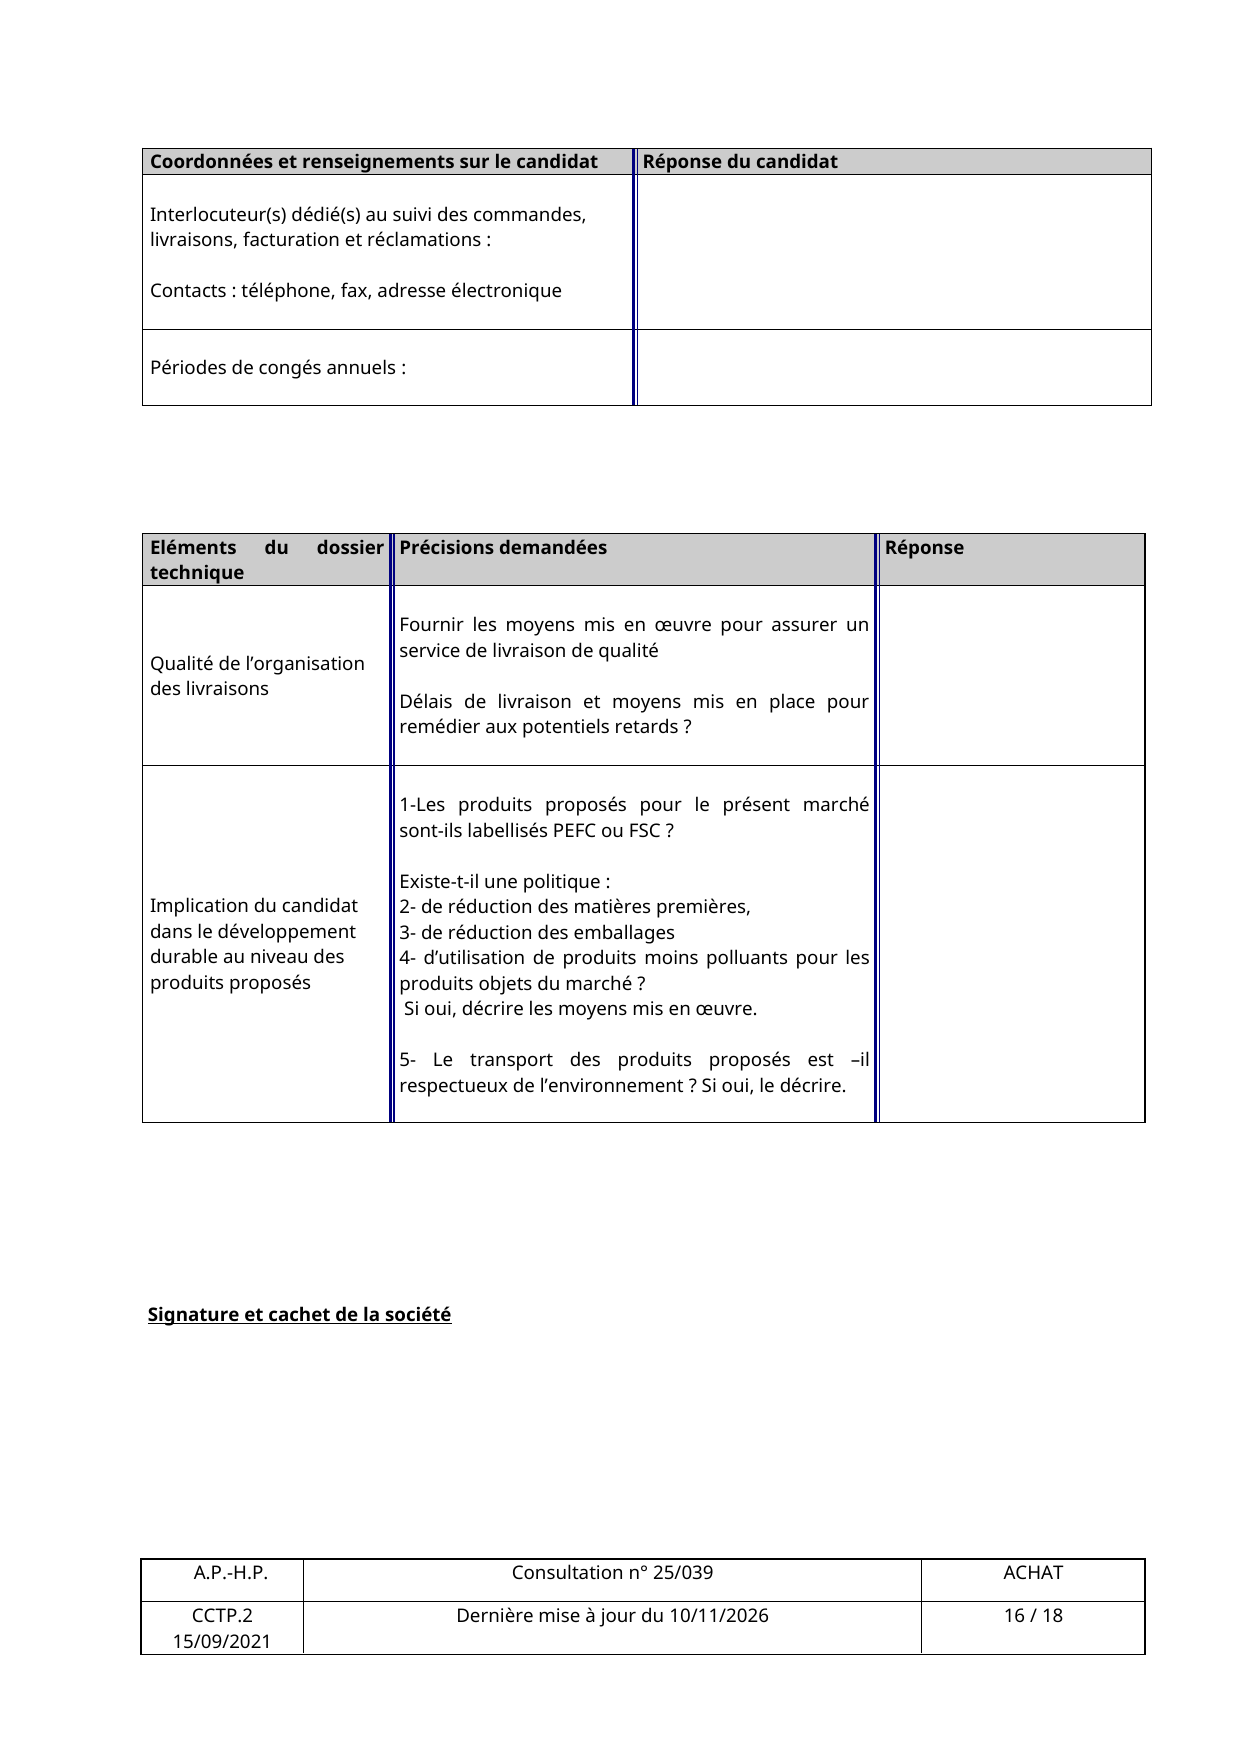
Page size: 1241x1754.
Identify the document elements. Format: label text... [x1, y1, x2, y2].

table_cell [638, 175, 1151, 328]
table_header Réponse [880, 534, 1144, 585]
table_cell [638, 330, 1151, 404]
table_header Eléments du dossier technique [143, 534, 389, 585]
table_header Coordonnées et renseignements sur le candidat [143, 149, 632, 174]
table_header Réponse du candidat [638, 149, 1151, 174]
table_cell Fournir les moyens mis en œuvre pour assurer un service de livraison de qualité Délais de livraison et moyens mis en place pour remédier aux potentiels retards ? [395, 586, 874, 765]
table_cell [880, 586, 1144, 765]
table_cell Qualité de l’organisation des livraisons [143, 586, 389, 765]
text Signature et cachet de la société [148, 1301, 1092, 1327]
table_header Précisions demandées [395, 534, 874, 585]
table_cell [880, 766, 1144, 1122]
table_cell Interlocuteur(s) dédié(s) au suivi des commandes, livraisons, facturation et réclamations : Contacts : téléphone, fax, adresse électronique [143, 175, 632, 328]
table_cell Implication du candidat dans le développement durable au niveau des produits proposés [143, 766, 389, 1122]
table_cell Périodes de congés annuels : [143, 330, 632, 404]
table_cell 1-Les produits proposés pour le présent marché sont-ils labellisés PEFC ou FSC ? Existe-t-il une politique : 2- de réduction des matières premières, 3- de réduction des emballages 4- d’utilisation de produits moins polluants pour les produits objets du marché ? Si oui, décrire les moyens mis en œuvre. 5- Le transport des produits proposés est –il respectueux de l’environnement ? Si oui, le décrire. [395, 766, 874, 1122]
